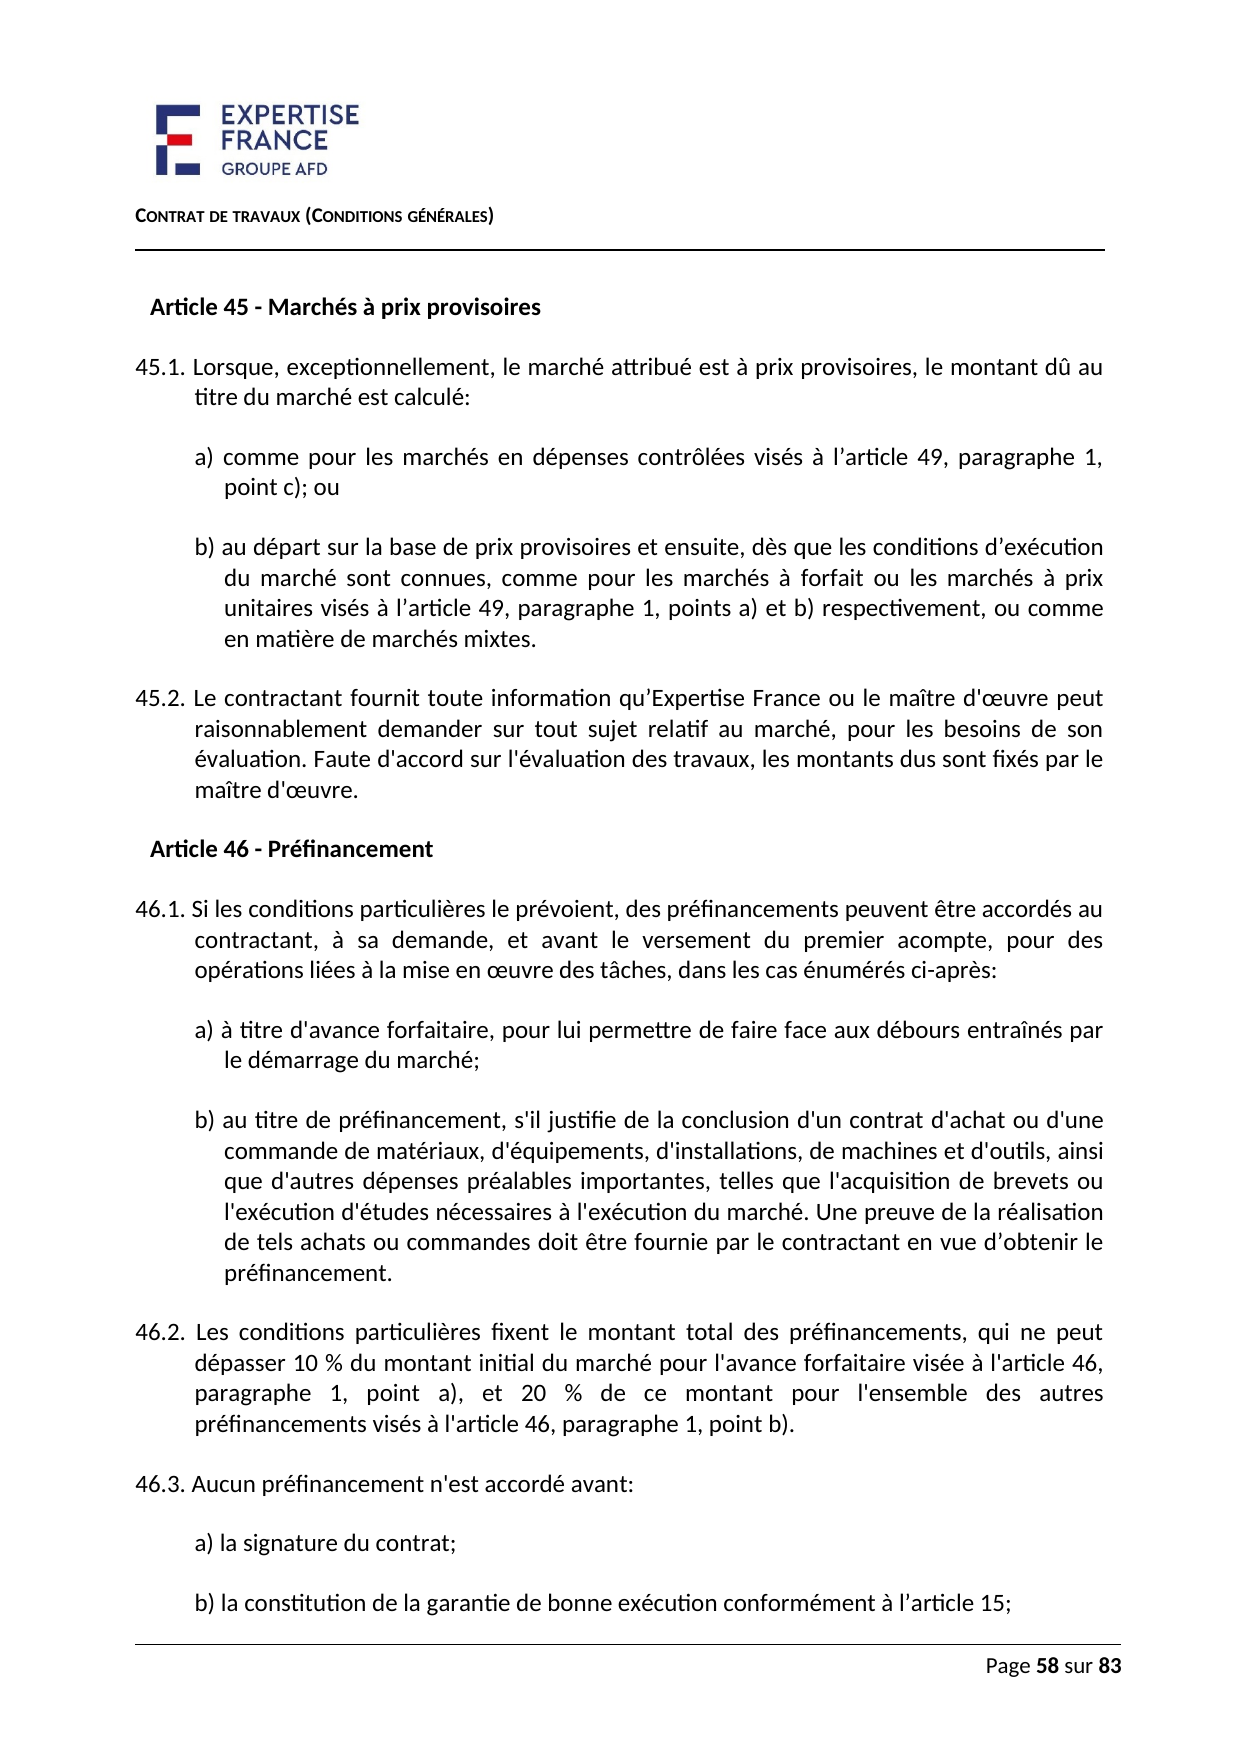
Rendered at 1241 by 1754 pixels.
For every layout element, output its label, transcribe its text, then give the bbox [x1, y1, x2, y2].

text b) au départ sur la base de prix provisoires et ensuite, dès que les conditions d’exécution du marché sont connues, comme pour les marchés à forfait ou les marchés à prix unitaires visés à l’article 49, paragraphe 1, points a) et b) respectivement, ou comme en matière de marchés mixtes. [194, 531, 1105, 653]
subtitle Article 45 - Marchés à prix provisoires [150, 291, 1105, 322]
text 46.3. Aucun préfinancement n'est accordé avant: [135, 1468, 1105, 1498]
text a) la signature du contrat; [194, 1527, 1105, 1558]
text b) au titre de préfinancement, s'il justifie de la conclusion d'un contrat d'achat ou d'une commande de matériaux, d'équipements, d'installations, de machines et d'outils, ainsi que d'autres dépenses préalables importantes, telles que l'acquisition de brevets ou l'exécution d'études nécessaires à l'exécution du marché. Une preuve de la réalisation de tels achats ou commandes doit être fournie par le contractant en vue d’obtenir le préfinancement. [194, 1104, 1105, 1287]
text b) la constitution de la garantie de bonne exécution conformément à l’article 15; [194, 1587, 1105, 1618]
picture [135, 75, 383, 203]
text 45.2. Le contractant fournit toute information qu’Expertise France ou le maître d'œuvre peut raisonnablement demander sur tout sujet relatif au marché, pour les besoins de son évaluation. Faute d'accord sur l'évaluation des travaux, les montants dus sont fixés par le maître d'œuvre. [135, 682, 1105, 804]
text a) comme pour les marchés en dépenses contrôlées visés à l’article 49, paragraphe 1, point c); ou [194, 441, 1105, 502]
text 46.2. Les conditions particulières fixent le montant total des préfinancements, qui ne peut dépasser 10 % du montant initial du marché pour l'avance forfaitaire visée à l'article 46, paragraphe 1, point a), et 20 % de ce montant pour l'ensemble des autres préfinancements visés à l'article 46, paragraphe 1, point b). [135, 1317, 1105, 1439]
text 45.1. Lorsque, exceptionnellement, le marché attribué est à prix provisoires, le montant dû au titre du marché est calculé: [135, 351, 1105, 412]
text 46.1. Si les conditions particulières le prévoient, des préfinancements peuvent être accordés au contractant, à sa demande, et avant le versement du premier acompte, pour des opérations liées à la mise en œuvre des tâches, dans les cas énumérés ci-après: [135, 893, 1105, 985]
subtitle Article 46 - Préfinancement [150, 834, 1105, 864]
text a) à titre d'avance forfaitaire, pour lui permettre de faire face aux débours entraînés par le démarrage du marché; [194, 1014, 1105, 1075]
